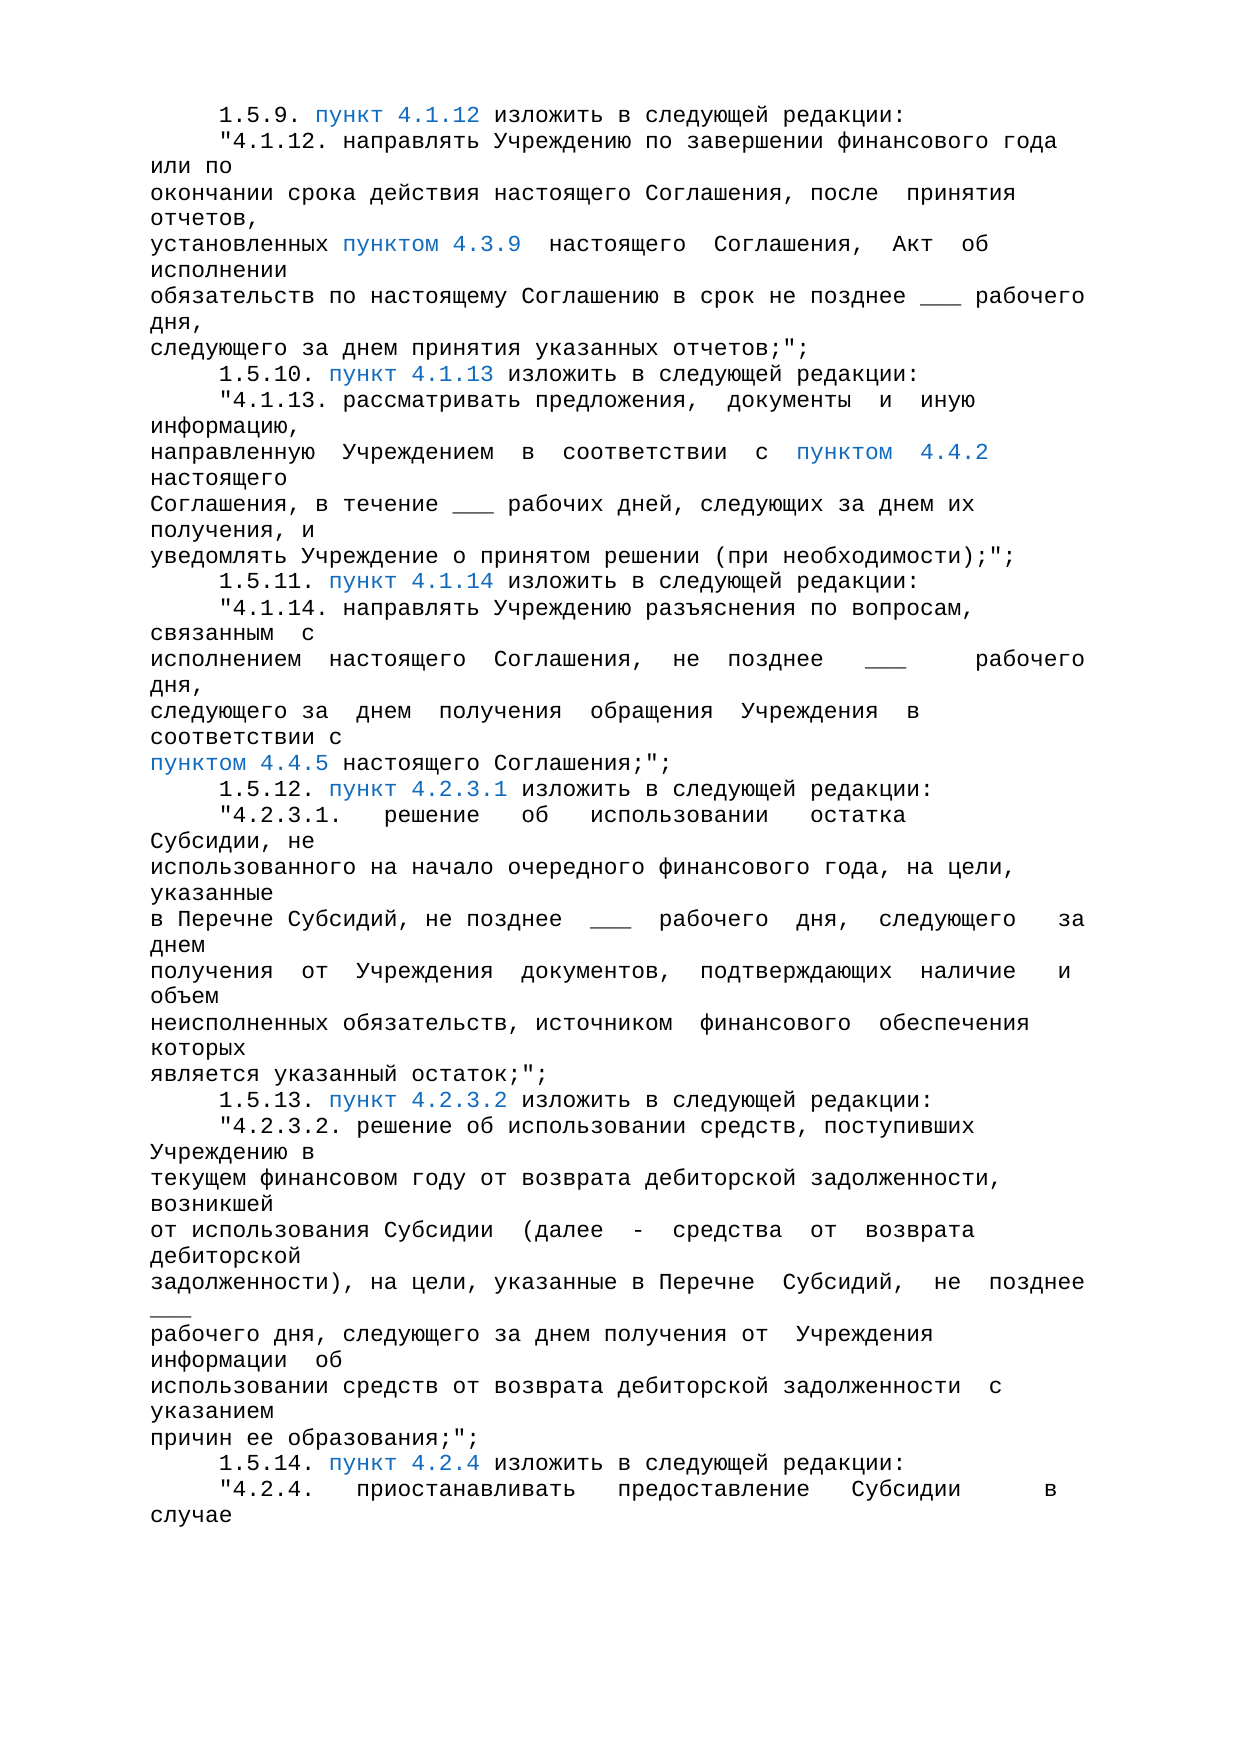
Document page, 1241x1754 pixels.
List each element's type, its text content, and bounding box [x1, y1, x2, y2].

text 1.5.9. пункт 4.1.12 изложить в следующей редакции: [150, 103, 1090, 129]
text 1.5.13. пункт 4.2.3.2 изложить в следующей редакции: [150, 1089, 1090, 1114]
text уведомлять Учреждение о принятом решении (при необходимости);"; [150, 544, 1090, 570]
text является указанный остаток;"; [150, 1063, 1090, 1089]
text "4.2.4. приостанавливать предоставление Субсидии в случае [150, 1478, 1090, 1529]
text "4.2.3.2. решение об использовании средств, поступивших Учреждению в [150, 1114, 1090, 1166]
text "4.2.3.1. решение об использовании остатка Субсидии, не [150, 803, 1090, 855]
text использовании средств от возврата дебиторской задолженности с указанием [150, 1374, 1090, 1426]
text Соглашения, в течение ___ рабочих дней, следующих за днем их получения, и [150, 492, 1090, 544]
text пунктом 4.4.5 настоящего Соглашения;"; [150, 751, 1090, 777]
text рабочего дня, следующего за днем получения от Учреждения информации об [150, 1322, 1090, 1374]
text "4.1.12. направлять Учреждению по завершении финансового года или по [150, 129, 1090, 181]
text "4.1.14. направлять Учреждению разъяснения по вопросам, связанным с [150, 596, 1090, 648]
text исполнением настоящего Соглашения, не позднее ___ рабочего дня, [150, 648, 1090, 699]
text направленную Учреждением в соответствии с пунктом 4.4.2 настоящего [150, 440, 1090, 492]
text получения от Учреждения документов, подтверждающих наличие и объем [150, 959, 1090, 1011]
text следующего за днем принятия указанных отчетов;"; [150, 336, 1090, 362]
text в Перечне Субсидий, не позднее ___ рабочего дня, следующего за днем [150, 907, 1090, 959]
text неисполненных обязательств, источником финансового обеспечения которых [150, 1011, 1090, 1063]
text 1.5.11. пункт 4.1.14 изложить в следующей редакции: [150, 570, 1090, 596]
text установленных пунктом 4.3.9 настоящего Соглашения, Акт об исполнении [150, 233, 1090, 284]
text использованного на начало очередного финансового года, на цели, указанные [150, 855, 1090, 907]
text 1.5.14. пункт 4.2.4 изложить в следующей редакции: [150, 1452, 1090, 1478]
text "4.1.13. рассматривать предложения, документы и иную информацию, [150, 388, 1090, 440]
text причин ее образования;"; [150, 1426, 1090, 1452]
text текущем финансовом году от возврата дебиторской задолженности, возникшей [150, 1166, 1090, 1218]
text 1.5.10. пункт 4.1.13 изложить в следующей редакции: [150, 362, 1090, 388]
text 1.5.12. пункт 4.2.3.1 изложить в следующей редакции: [150, 777, 1090, 803]
text следующего за днем получения обращения Учреждения в соответствии с [150, 699, 1090, 751]
text обязательств по настоящему Соглашению в срок не позднее ___ рабочего дня, [150, 284, 1090, 336]
text задолженности), на цели, указанные в Перечне Субсидий, не позднее ___ [150, 1270, 1090, 1322]
text окончании срока действия настоящего Соглашения, после принятия отчетов, [150, 181, 1090, 233]
text от использования Субсидии (далее - средства от возврата дебиторской [150, 1218, 1090, 1270]
